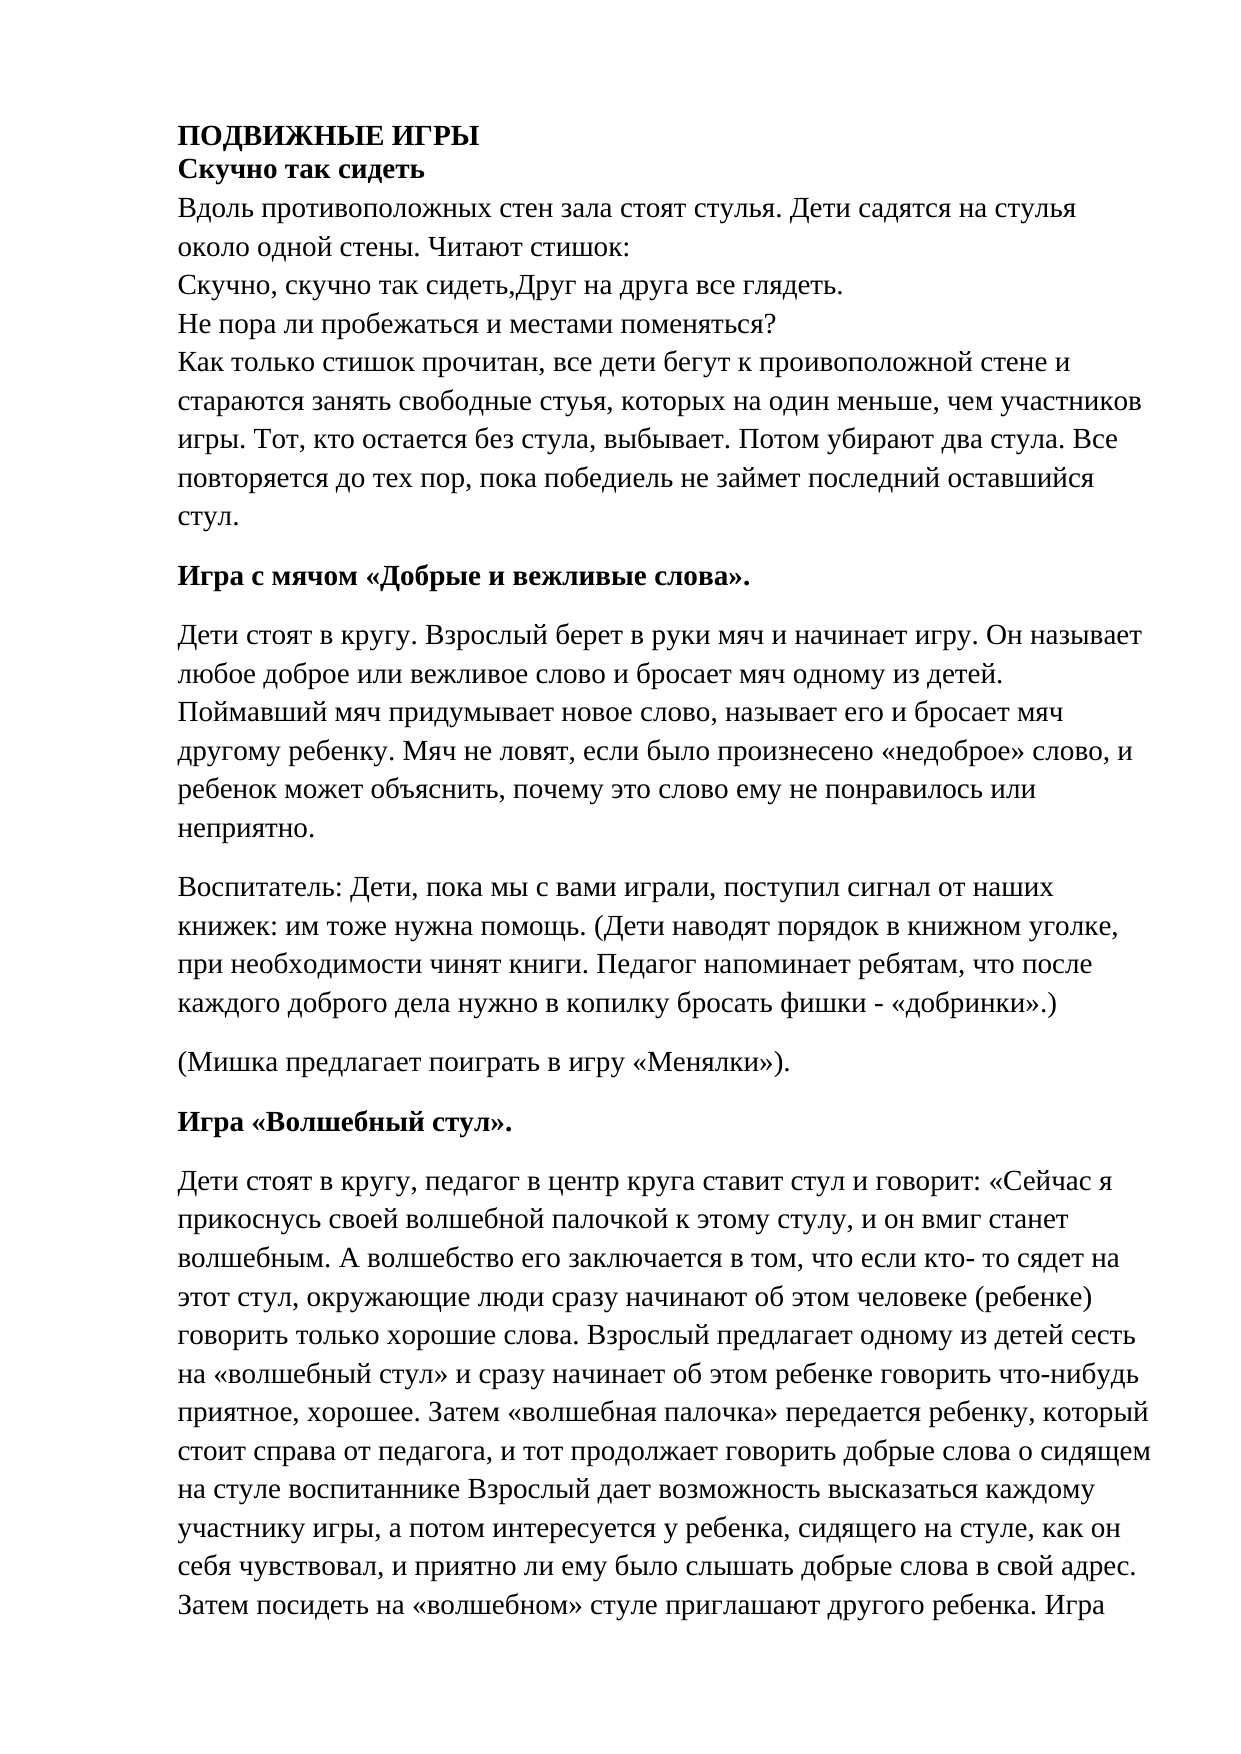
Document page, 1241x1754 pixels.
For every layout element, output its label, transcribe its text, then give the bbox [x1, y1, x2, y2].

text ПОДВИЖНЫЕ ИГРЫ [177, 118, 1152, 152]
text Игра «Волшебный стул». [177, 1104, 1152, 1137]
text Воспитатель: Дети, пока мы с вами играли, поступил сигнал от наших книжек: им тоже нужна помощь. (Дети наводят порядок в книжном уголке, при необходимости чинят книги. Педагог напоминает ребятам, что после каждого доброго дела нужно в копилку бросать фишки - «добринки».) [177, 869, 1152, 1018]
text Скучно так сидеть Вдоль противоположных стен зала стоят стулья. Дети садятся на стулья около одной стены. Читают стишок: Скучно, скучно так сидеть,Друг на друга все глядеть. Не пора ли пробежаться и местами поменяться? Как только стишок прочитан, все дети бегут к проивоположной стене и стараются занять свободные стуья, которых на один меньше, чем участников игры. Тот, кто остается без стула, выбывает. Потом убирают два стула. Все повторяется до тех пор, пока победиель не займет последний оставшийся стул. [177, 152, 1152, 532]
text (Мишка предлагает поиграть в игру «Менялки»). [177, 1044, 1152, 1078]
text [177, 1163, 1152, 1621]
text Игра с мячом «Добрые и вежливые слова». [177, 558, 1152, 591]
text Дети стоят в кругу. Взрослый берет в руки мяч и начинает игру. Он называет любое доброе или вежливое слово и бросает мяч одному из детей. Поймавший мяч придумывает новое слово, называет его и бросает мяч другому ребенку. Мяч не ловят, если было произнесено «недоброе» слово, и ребенок может объяснить, почему это слово ему не понравилось или неприятно. [177, 617, 1152, 843]
